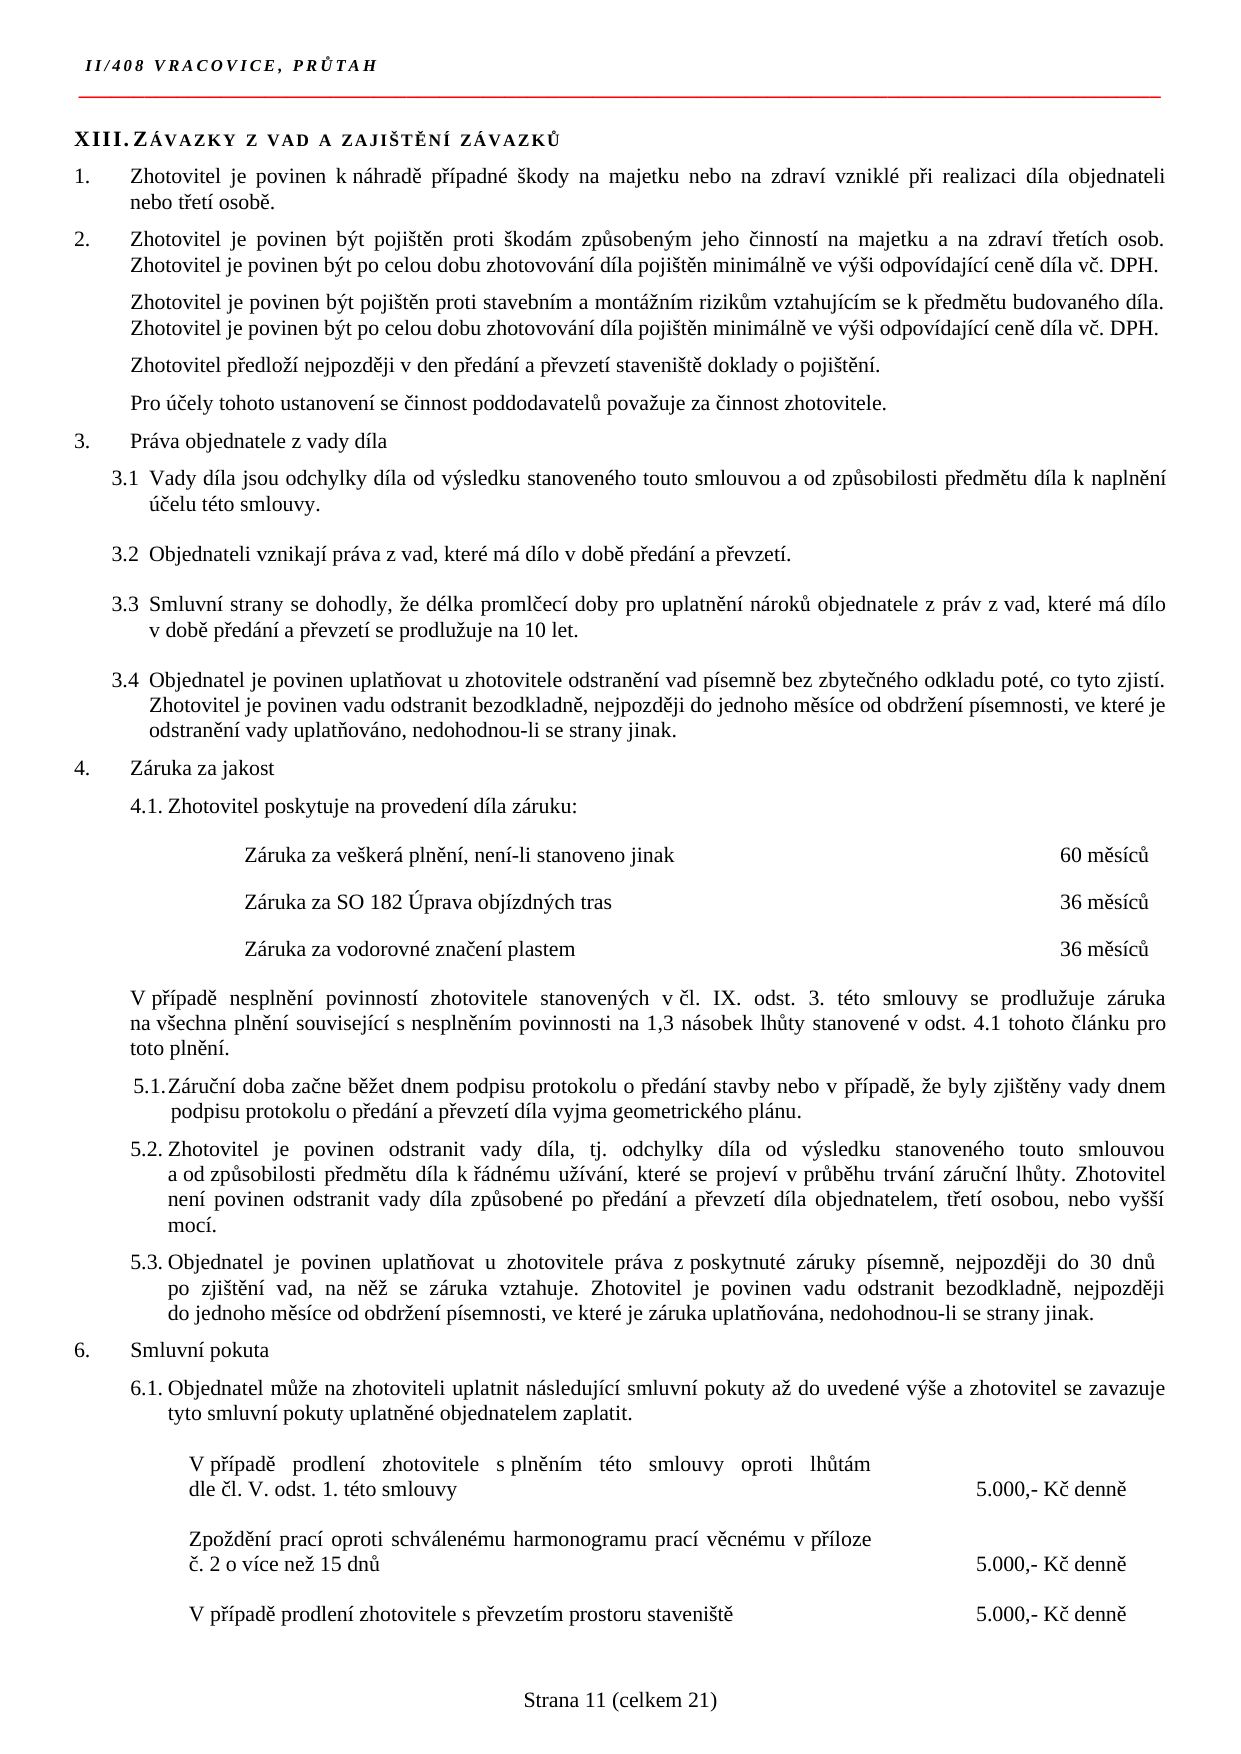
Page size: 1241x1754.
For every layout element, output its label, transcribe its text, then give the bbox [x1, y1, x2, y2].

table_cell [123, 1589, 882, 1627]
text Zhotovitel je povinen být pojištěn proti stavebním a montážním rizikům vztahujícím se k předmětu budovaného díla. Zhotovitel je povinen být po celou dobu zhotovování díla pojištěn minimálně ve výši odpovídající ceně díla vč. DPH. [130, 289, 1166, 340]
table_cell Zpoždění prací oproti schválenému harmonogramu prací věcnému v příloze č. 2 o více než 15 dnů [123, 1514, 882, 1589]
list Smluvní strany se dohodly, že délka promlčecí doby pro uplatnění nároků objednatele z práv z vad, které má dílo v době předání a převzetí se prodlužuje na 10 let. [111, 591, 1166, 642]
list Zhotovitel je povinen k náhradě případné škody na majetku nebo na zdraví vzniklé při realizaci díla objednateli nebo třetí osobě. [74, 163, 1166, 214]
table_header 60 měsíců [1030, 831, 1169, 878]
list Objednatel je povinen uplatňovat u zhotovitele práva z poskytnuté záruky písemně, nejpozději do 30 dnů po zjištění vad, na něž se záruka vztahuje. Zhotovitel je povinen vadu odstranit bezodkladně, nejpozději do jednoho měsíce od obdržení písemnosti, ve které je záruka uplatňována, nedohodnou-li se strany jinak. [130, 1249, 1166, 1325]
list Záruka za jakost [74, 755, 1166, 780]
text Zhotovitel předloží nejpozději v den předání a převzetí staveniště doklady o pojištění. [130, 352, 1166, 377]
list Objednateli vznikají práva z vad, které má dílo v době předání a převzetí. [111, 541, 1166, 566]
text Pro účely tohoto ustanovení se činnost poddodavatelů považuje za činnost zhotovitele. [130, 390, 1166, 415]
list Závazky z vad a zajištění závazků [74, 126, 1166, 151]
list Zhotovitel poskytuje na provedení díla záruku: [130, 793, 1166, 818]
table_cell 5.000,- Kč denně [883, 1589, 1163, 1627]
table_header 5.000,- Kč denně [883, 1438, 1163, 1513]
list Zhotovitel je povinen být pojištěn proti škodám způsobeným jeho činností na majetku a na zdraví třetích osob. Zhotovitel je povinen být po celou dobu zhotovování díla pojištěn minimálně ve výši odpovídající ceně díla vč. DPH. [74, 226, 1166, 277]
list Práva objednatele z vady díla [74, 428, 1166, 453]
list Vady díla jsou odchylky díla od výsledku stanoveného touto smlouvou a od způsobilosti předmětu díla k naplnění účelu této smlouvy. [111, 465, 1166, 516]
list Záruční doba začne běžet dnem podpisu protokolu o předání stavby nebo v případě, že byly zjištěny vady dnem podpisu protokolu o předání a převzetí díla vyjma geometrického plánu. [133, 1073, 1166, 1123]
table_header Záruka za veškerá plnění, není-li stanoveno jinak [233, 831, 1030, 878]
table_cell 5.000,- Kč denně [883, 1514, 1163, 1589]
list Smluvní pokuta [74, 1337, 1166, 1363]
text V případě nesplnění povinností zhotovitele stanovených v čl. IX. odst. 3. této smlouvy se prodlužuje záruka na všechna plnění související s nesplněním povinnosti na 1,3 násobek lhůty stanovené v odst. 4.1 tohoto článku pro toto plnění. [130, 985, 1166, 1061]
table_cell Záruka za SO 182 Úprava objízdných tras [233, 878, 1030, 925]
list Zhotovitel je povinen odstranit vady díla, tj. odchylky díla od výsledku stanoveného touto smlouvou a od způsobilosti předmětu díla k řádnému užívání, které se projeví v průběhu trvání záruční lhůty. Zhotovitel není povinen odstranit vady díla způsobené po předání a převzetí díla objednatelem, třetí osobou, nebo vyšší mocí. [130, 1136, 1166, 1237]
list Objednatel je povinen uplatňovat u zhotovitele odstranění vad písemně bez zbytečného odkladu poté, co tyto zjistí. Zhotovitel je povinen vadu odstranit bezodkladně, nejpozději do jednoho měsíce od obdržení písemnosti, ve které je odstranění vady uplatňováno, nedohodnou-li se strany jinak. [111, 667, 1166, 743]
table_cell 36 měsíců [1030, 878, 1169, 925]
list Objednatel může na zhotoviteli uplatnit následující smluvní pokuty až do uvedené výše a zhotovitel se zavazuje tyto smluvní pokuty uplatněné objednatelem zaplatit. [130, 1375, 1166, 1426]
table_cell 36 měsíců [1030, 925, 1169, 972]
table_cell Záruka za vodorovné značení plastem [233, 925, 1030, 972]
table_header V případě prodlení zhotovitele s plněním této smlouvy oproti lhůtám dle čl. V. odst. 1. této smlouvy [123, 1438, 882, 1513]
